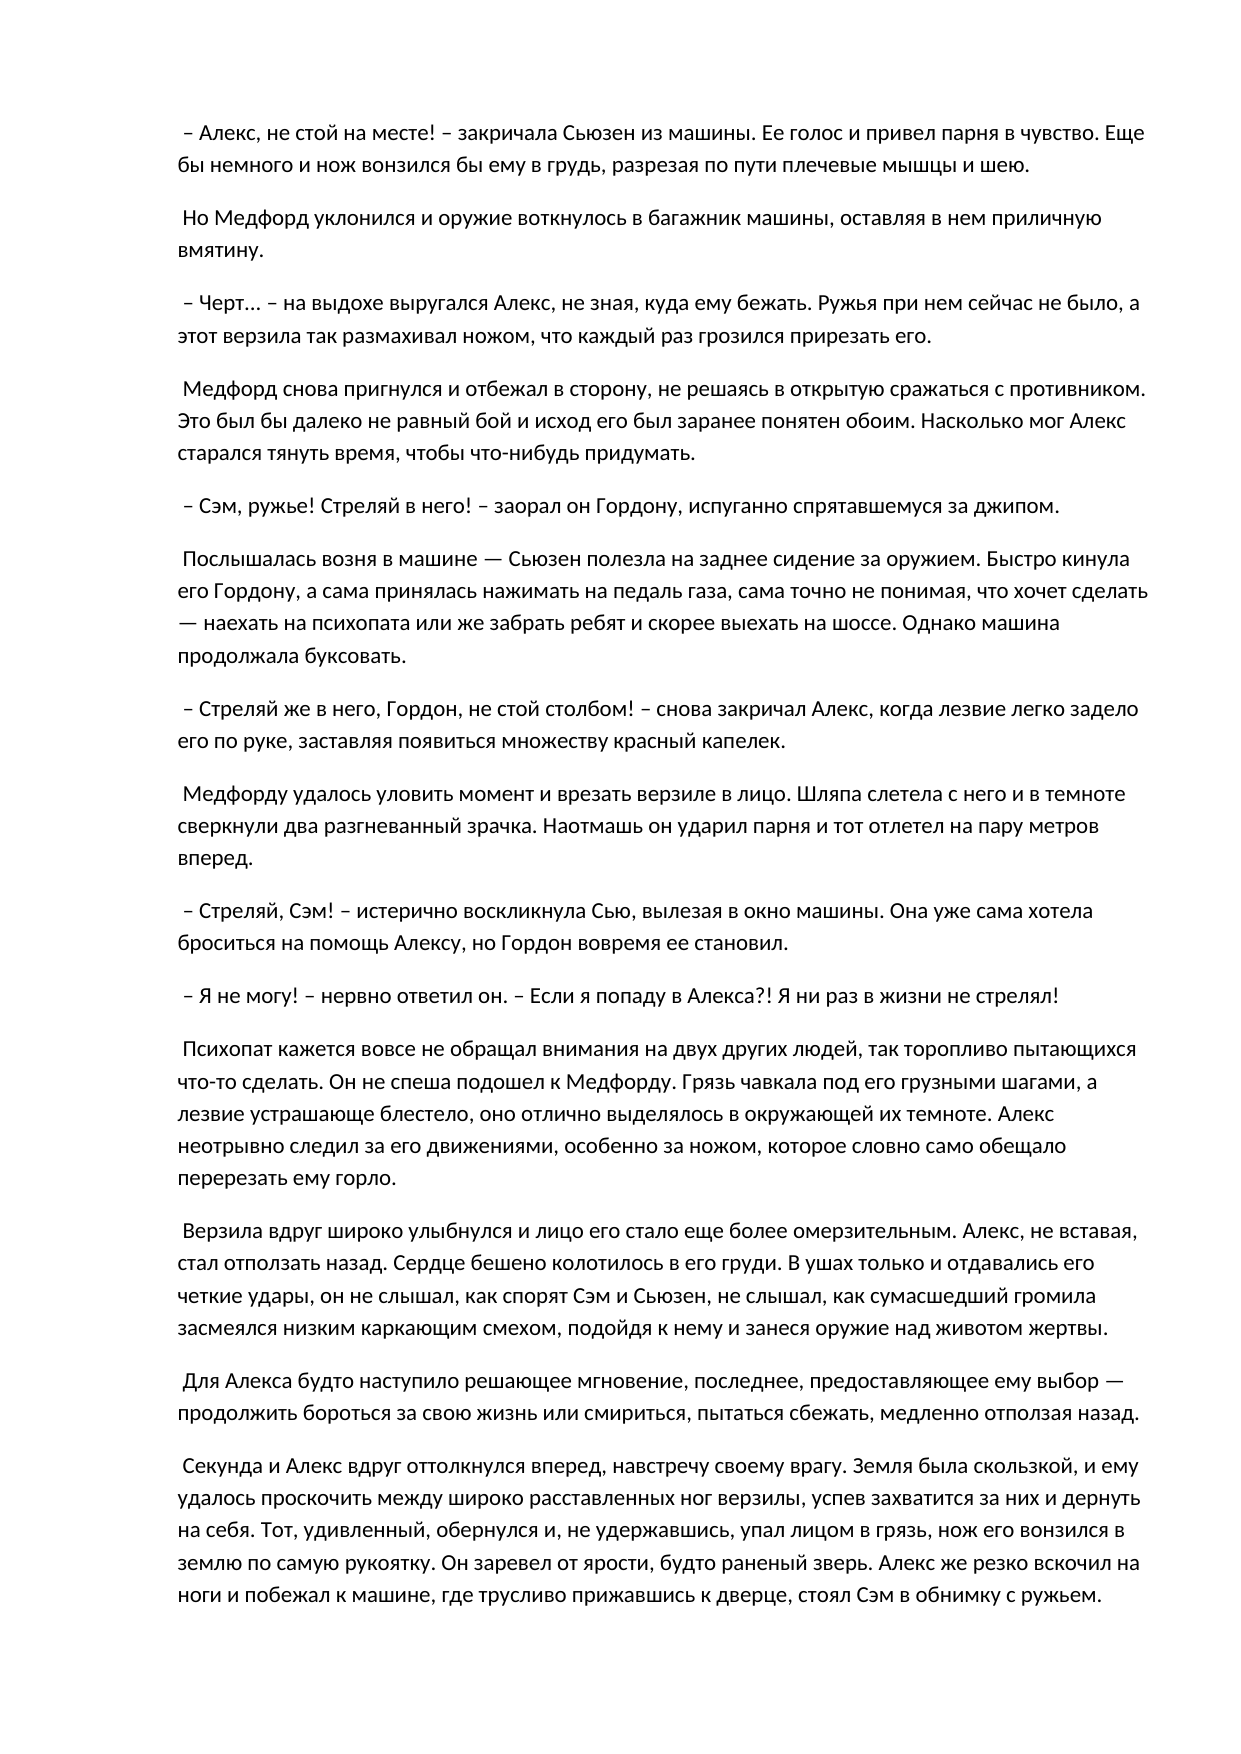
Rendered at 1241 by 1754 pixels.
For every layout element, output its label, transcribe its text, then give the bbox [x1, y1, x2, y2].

text Секунда и Алекс вдруг оттолкнулся вперед, навстречу своему врагу. Земля была скользкой, и ему удалось проскочить между широко расставленных ног верзилы, успев захватится за них и дернуть на себя. Тот, удивленный, обернулся и, не удержавшись, упал лицом в грязь, нож его вонзился в землю по самую рукоятку. Он заревел от ярости, будто раненый зверь. Алекс же резко вскочил на ноги и побежал к машине, где трусливо прижавшись к дверце, стоял Сэм в обнимку с ружьем. [177, 1451, 1152, 1608]
text Но Медфорд уклонился и оружие воткнулось в багажник машины, оставляя в нем приличную вмятину. [177, 203, 1152, 263]
text Психопат кажется вовсе не обращал внимания на двух других людей, так торопливо пытающихся что-то сделать. Он не спеша подошел к Медфорду. Грязь чавкала под его грузными шагами, а лезвие устрашающе блестело, оно отлично выделялось в окружающей их темноте. Алекс неотрывно следил за его движениями, особенно за ножом, которое словно само обещало перерезать ему горло. [177, 1034, 1152, 1191]
text – Сэм, ружье! Стреляй в него! – заорал он Гордону, испуганно спрятавшемуся за джипом. [177, 491, 1152, 519]
text Медфорд снова пригнулся и отбежал в сторону, не решаясь в открытую сражаться с противником. Это был бы далеко не равный бой и исход его был заранее понятен обоим. Насколько мог Алекс старался тянуть время, чтобы что-нибудь придумать. [177, 374, 1152, 466]
text Послышалась возня в машине — Сьюзен полезла на заднее сидение за оружием. Быстро кинула его Гордону, а сама принялась нажимать на педаль газа, сама точно не понимая, что хочет сделать — наехать на психопата или же забрать ребят и скорее выехать на шоссе. Однако машина продолжала буксовать. [177, 544, 1152, 669]
text – Алекс, не стой на месте! – закричала Сьюзен из машины. Ее голос и привел парня в чувство. Еще бы немного и нож вонзился бы ему в грудь, разрезая по пути плечевые мышцы и шею. [177, 118, 1152, 178]
text Верзила вдруг широко улыбнулся и лицо его стало еще более омерзительным. Алекс, не вставая, стал отползать назад. Сердце бешено колотилось в его груди. В ушах только и отдавались его четкие удары, он не слышал, как спорят Сэм и Сьюзен, не слышал, как сумасшедший громила засмеялся низким каркающим смехом, подойдя к нему и занеся оружие над животом жертвы. [177, 1216, 1152, 1341]
text Для Алекса будто наступило решающее мгновение, последнее, предоставляющее ему выбор — продолжить бороться за свою жизнь или смириться, пытаться сбежать, медленно отползая назад. [177, 1366, 1152, 1426]
text Медфорду удалось уловить момент и врезать верзиле в лицо. Шляпа слетела с него и в темноте сверкнули два разгневанный зрачка. Наотмашь он ударил парня и тот отлетел на пару метров вперед. [177, 779, 1152, 871]
text – Черт... – на выдохе выругался Алекс, не зная, куда ему бежать. Ружья при нем сейчас не было, а этот верзила так размахивал ножом, что каждый раз грозился прирезать его. [177, 288, 1152, 349]
text – Стреляй, Сэм! – истерично воскликнула Сью, вылезая в окно машины. Она уже сама хотела броситься на помощь Алексу, но Гордон вовремя ее становил. [177, 896, 1152, 957]
text – Я не могу! – нервно ответил он. – Если я попаду в Алекса?! Я ни раз в жизни не стрелял! [177, 982, 1152, 1009]
text – Стреляй же в него, Гордон, не стой столбом! – снова закричал Алекс, когда лезвие легко задело его по руке, заставляя появиться множеству красный капелек. [177, 694, 1152, 754]
